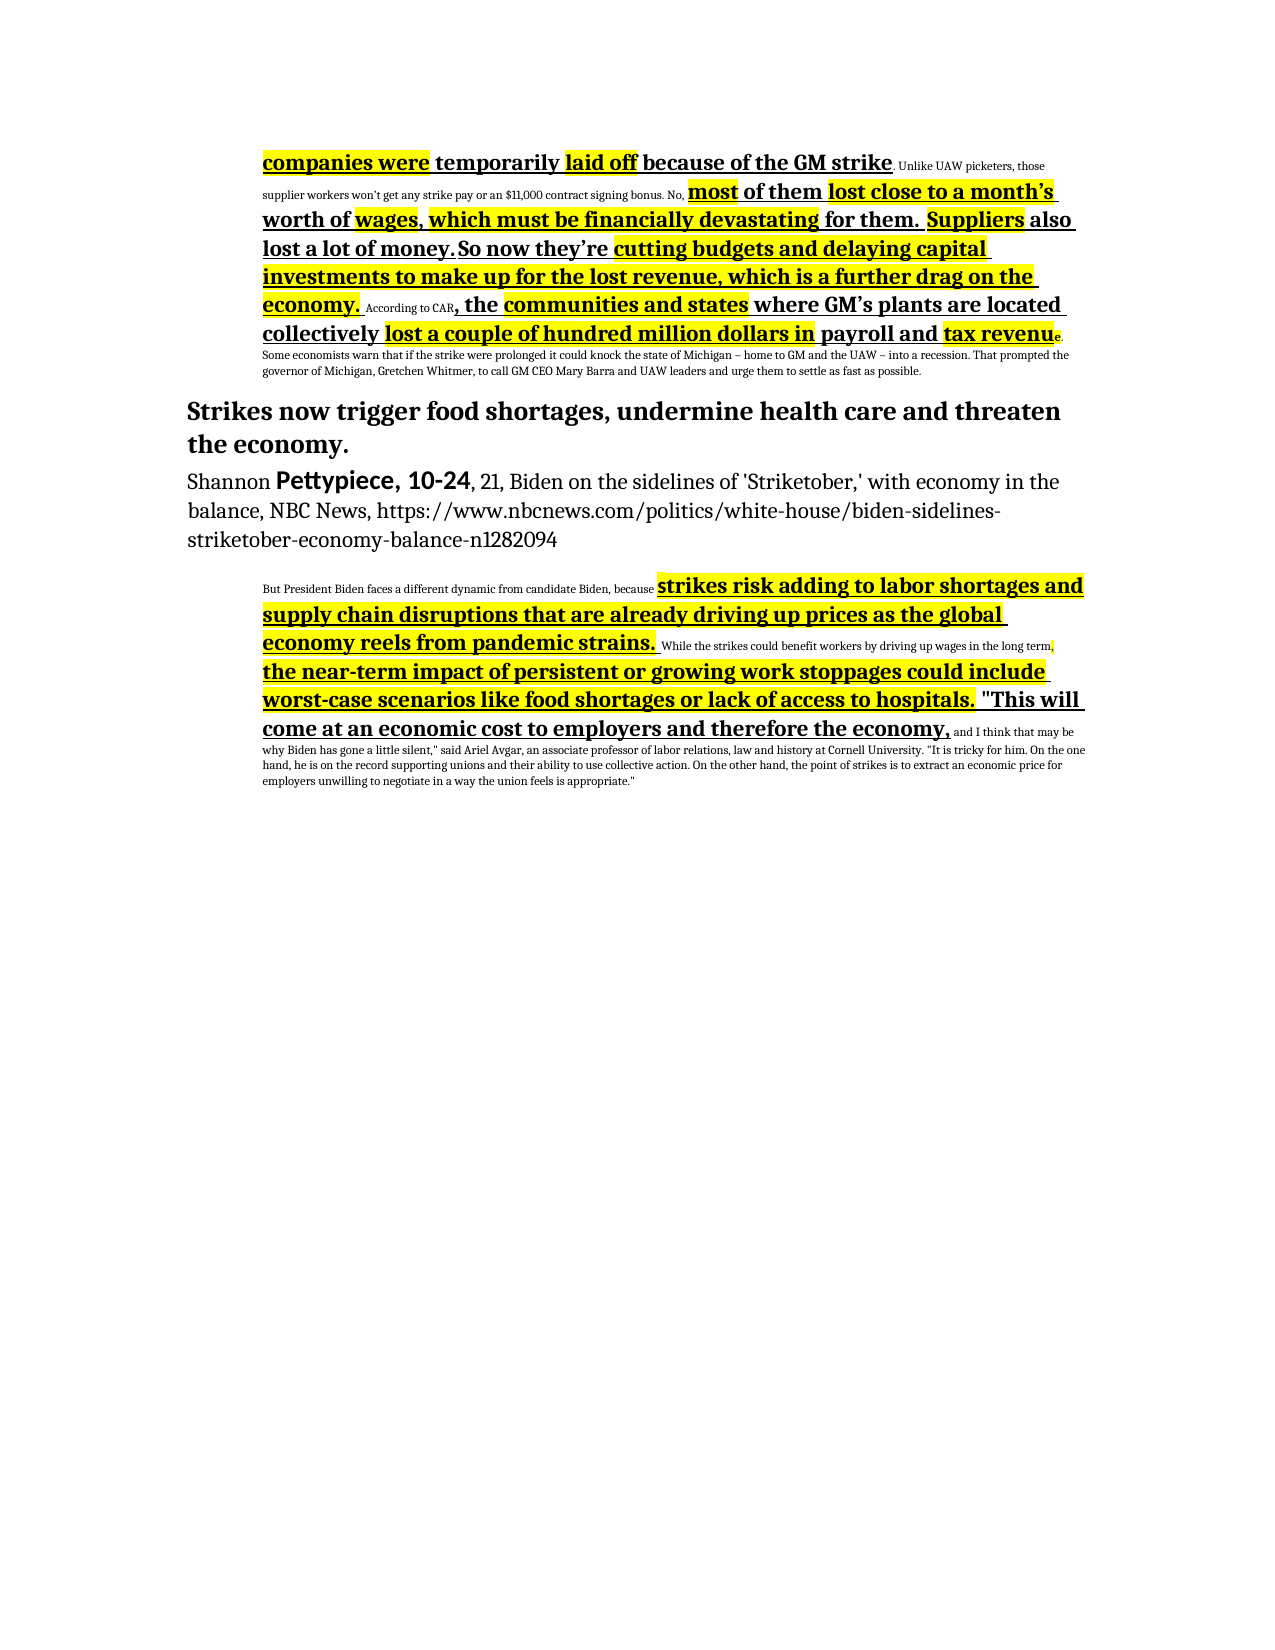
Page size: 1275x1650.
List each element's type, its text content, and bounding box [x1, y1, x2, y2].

text Shannon Pettypiece, 10-24, 21, Biden on the sidelines of 'Striketober,' with economy in the balance, NBC News, https://www.nbcnews.com/politics/white-house/biden-sidelines-striketober-economy-balance-n1282094 [187, 463, 1087, 553]
text But President Biden faces a different dynamic from candidate Biden, because strikes risk adding to labor shortages and supply chain disruptions that are already driving up prices as the global economy reels from pandemic strains. While the strikes could benefit workers by driving up wages in the long term, the near-term impact of persistent or growing work stoppages could include worst-case scenarios like food shortages or lack of access to hospitals. "This will come at an economic cost to employers and therefore the economy, and I think that may be why Biden has gone a little silent," said Ariel Avgar, an associate professor of labor relations, law and history at Cornell University. "It is tricky for him. On the one hand, he is on the record supporting unions and their ability to use collective action. On the other hand, the point of strikes is to extract an economic price for employers unwilling to negotiate in a way the union feels is appropriate." [262, 572, 1087, 788]
text Strikes now trigger food shortages, undermine health care and threaten the economy. [187, 396, 1087, 461]
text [262, 150, 1087, 378]
